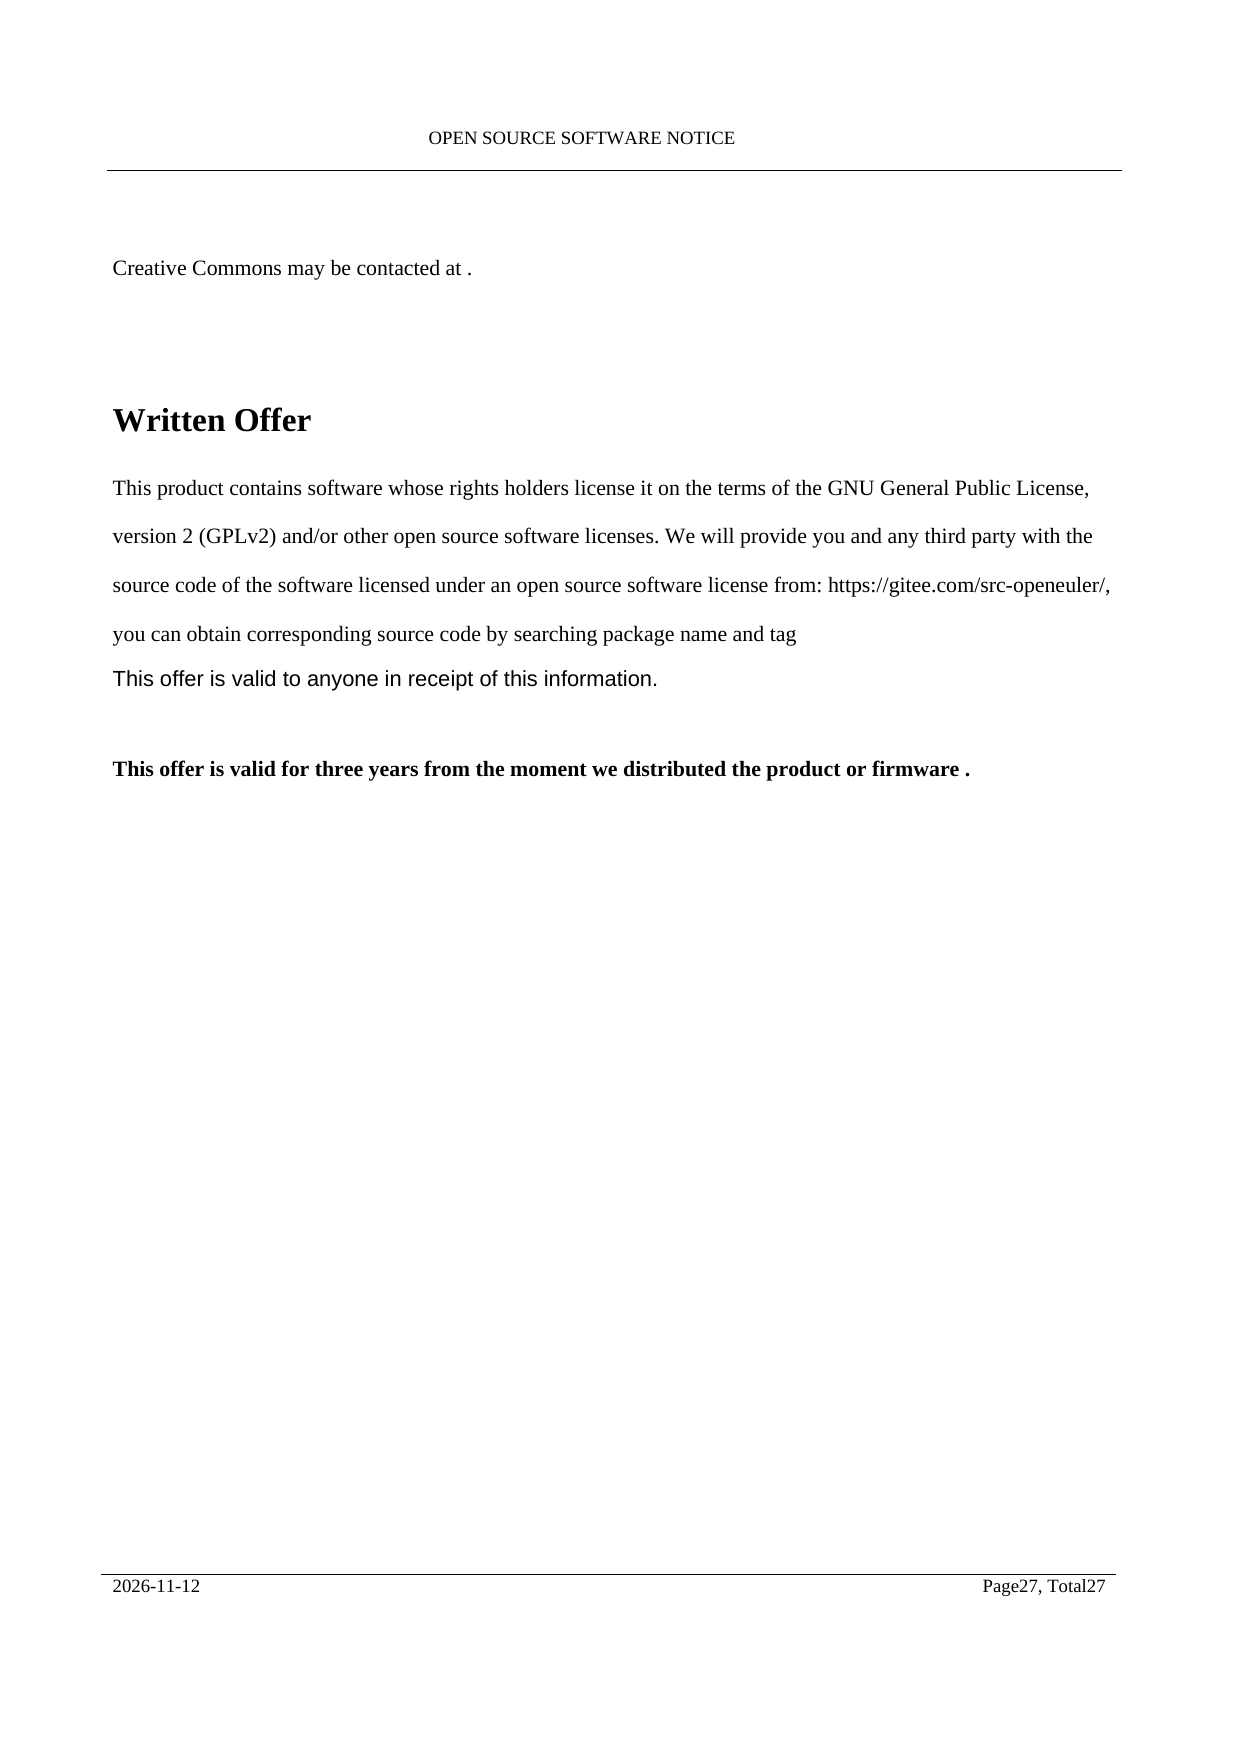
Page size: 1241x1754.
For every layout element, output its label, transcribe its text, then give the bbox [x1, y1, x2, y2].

text This product contains software whose rights holders license it on the terms of the GNU General Public License, version 2 (GPLv2) and/or other open source software licenses. We will provide you and any third party with the source code of the software licensed under an open source software license from: https://gitee.com/src-openeuler/, you can obtain corresponding source code by searching package name and tag [112, 471, 1128, 650]
text This offer is valid to anyone in receipt of this information. [112, 662, 1128, 695]
text Written Offer [112, 387, 1128, 452]
text This offer is valid for three years from the moment we distributed the product or firmware . [112, 752, 1128, 785]
text Creative Commons may be contacted at . [112, 251, 1128, 284]
